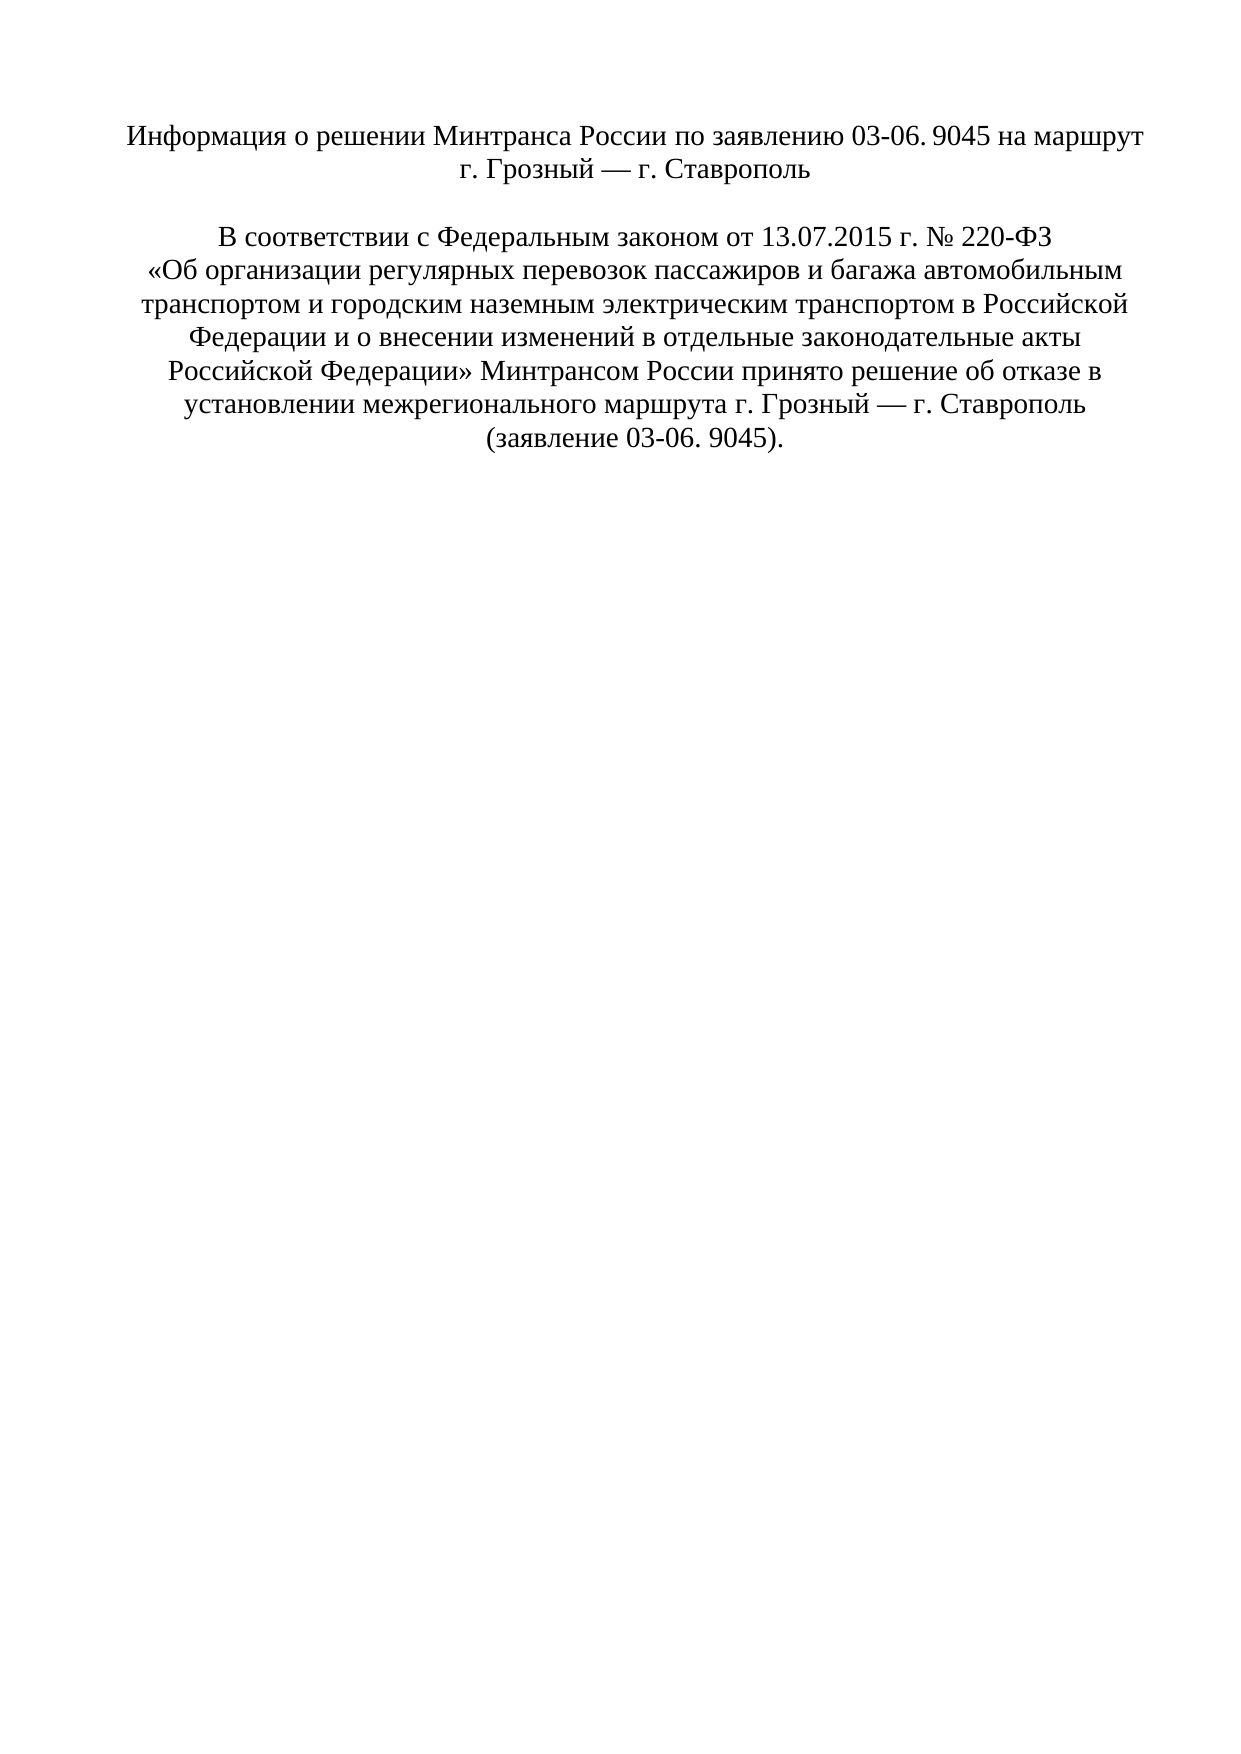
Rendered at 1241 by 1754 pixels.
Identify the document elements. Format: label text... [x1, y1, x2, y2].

text В соответствии с Федеральным законом от 13.07.2015 г. № 220-ФЗ «Об организации регулярных перевозок пассажиров и багажа автомобильным транспортом и городским наземным электрическим транспортом в Российской Федерации и о внесении изменений в отдельные законодательные акты Российской Федерации» Минтрансом России принято решение об отказе в установлении межрегионального маршрута г. Грозный — г. Ставрополь (заявление 03-06. 9045). [118, 219, 1152, 453]
text Информация о решении Минтранса России по заявлению 03-06. 9045 на маршрут г. Грозный — г. Ставрополь [118, 118, 1152, 185]
